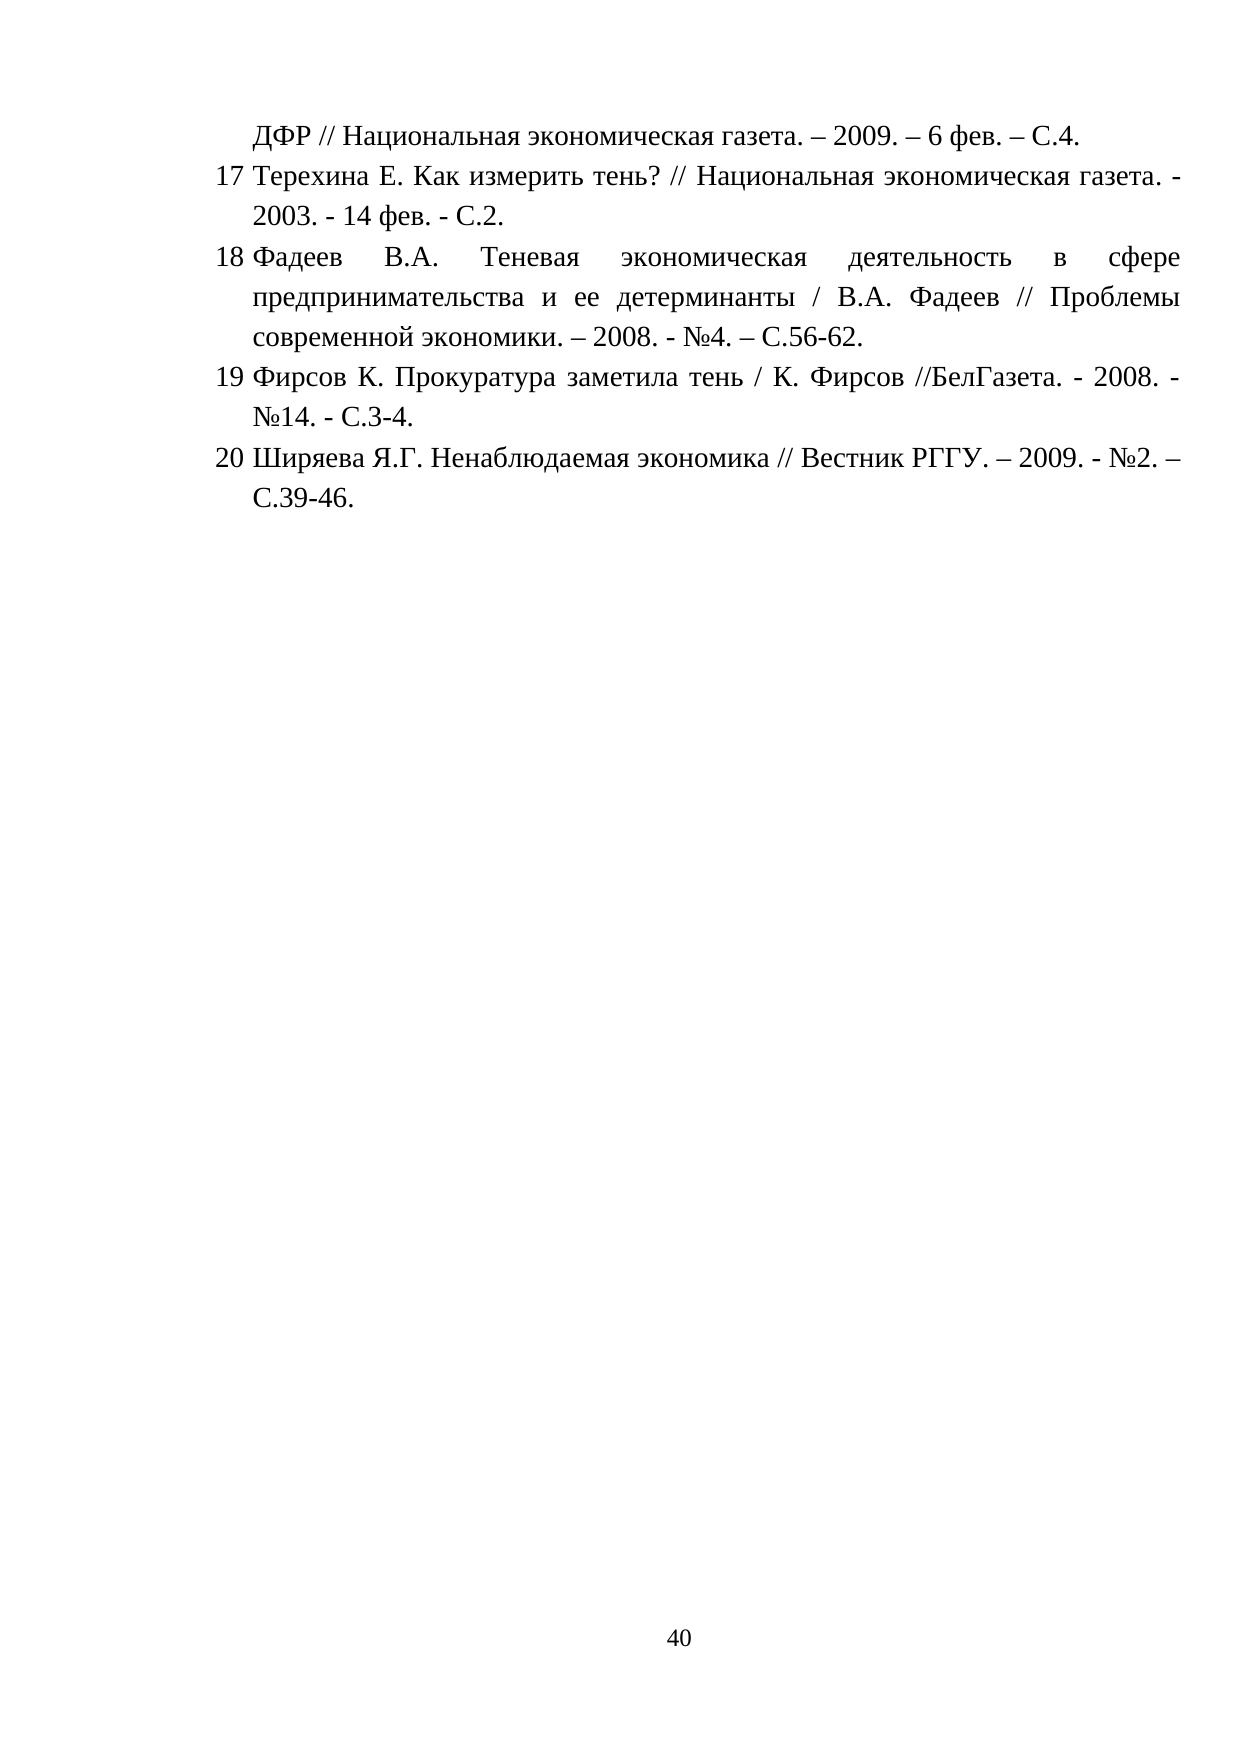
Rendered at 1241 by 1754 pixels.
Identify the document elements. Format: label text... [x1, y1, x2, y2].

list Терехина Е. Как измерить тень? // Национальная экономическая газета. - 2003. - 14 фев. - С.2. [215, 158, 1181, 232]
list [215, 118, 1181, 152]
list Фадеев В.А. Теневая экономическая деятельность в сфере предпринимательства и ее детерминанты / В.А. Фадеев // Проблемы современной экономики. – 2008. - №4. – С.56-62. [215, 239, 1181, 353]
list Фирсов К. Прокуратура заметила тень / К. Фирсов //БелГазета. - 2008. - №14. - С.3-4. [215, 359, 1181, 433]
list Ширяева Я.Г. Ненаблюдаемая экономика // Вестник РГГУ. – 2009. - №2. – С.39-46. [215, 440, 1181, 513]
